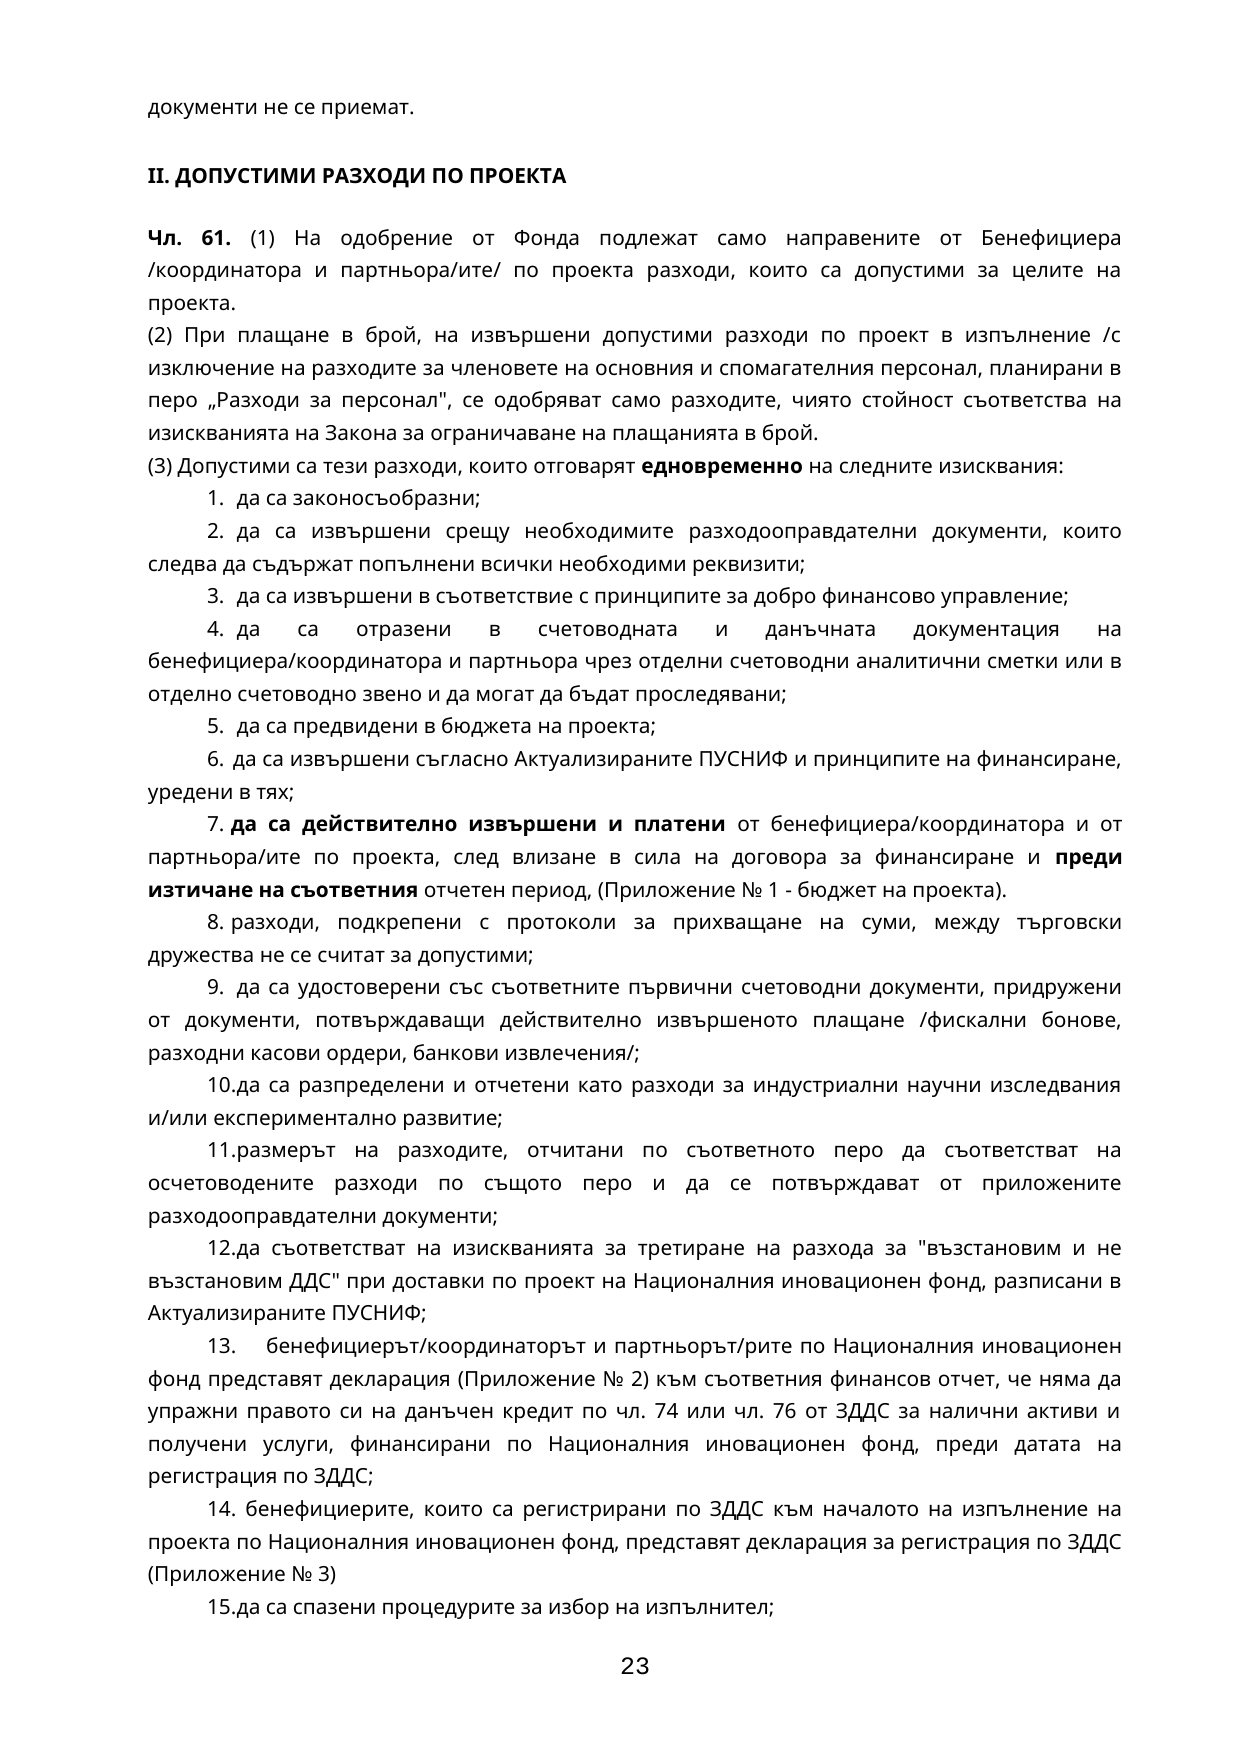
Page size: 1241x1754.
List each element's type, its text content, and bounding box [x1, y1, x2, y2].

list да са действително извършени и платени от бенефициера/координатора и от партньора/ите по проекта, след влизане в сила на договора за финансиране и преди изтичане на съответния отчетен период, (Приложение № 1 - бюджет на проекта). [148, 809, 1123, 903]
list да са отразени в счетоводната и данъчната документация на бенефициера/координатора и партньора чрез отделни счетоводни аналитични сметки или в отделно счетоводно звено и да могат да бъдат проследявани; [148, 614, 1123, 707]
list да са законосъобразни; [148, 483, 1123, 512]
list разходи, подкрепени с протоколи за прихващане на суми, между търговски дружества не се считат за допустими; [148, 907, 1123, 968]
list размерът на разходите, отчитани по съответното перо да съответстват на осчетоводените разходи по същото перо и да се потвърждават от приложените разходооправдателни документи; [148, 1136, 1123, 1229]
list да са предвидени в бюджета на проекта; [148, 712, 1123, 740]
list да съответстват на изискванията за третиране на разхода за "възстановим и не възстановим ДДС" при доставки по проект на Националния иновационен фонд, разписани в Актуализираните ПУСНИФ; [148, 1233, 1123, 1327]
list да са спазени процедурите за избор на изпълнител; [148, 1592, 1123, 1620]
text (3) Допустими са тези разходи, които отговарят едновременно на следните изисквания: [148, 451, 1123, 479]
list бенефициерите, които са регистрирани по ЗДДС към началото на изпълнение на проекта по Националния иновационен фонд, представят декларация за регистрация по ЗДДС (Приложение № 3) [148, 1494, 1123, 1588]
text Чл. 61. (1) На одобрение от Фонда подлежат само направените от Бенефициера /координатора и партньора/ите/ по проекта разходи, които са допустими за целите на проекта. [148, 223, 1123, 316]
list да са разпределени и отчетени като разходи за индустриални научни изследвания и/или експериментално развитие; [148, 1070, 1123, 1131]
list да са извършени в съответствие с принципите за добро финансово управление; [148, 581, 1123, 610]
list да са удостоверени със съответните първични счетоводни документи, придружени от документи, потвърждаващи действително извършеното плащане /фискални бонове, разходни касови ордери, банкови извлечения/; [148, 972, 1123, 1066]
list да са извършени съгласно Актуализираните ПУСНИФ и принципите на финансиране, уредени в тях; [148, 744, 1123, 805]
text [148, 92, 1123, 121]
text (2) При плащане в брой, на извършени допустими разходи по проект в изпълнение /с изключение на разходите за членовете на основния и спомагателния персонал, планирани в перо „Разходи за персонал", се одобряват само разходите, чиято стойност съответства на изискванията на Закона за ограничаване на плащанията в брой. [148, 320, 1123, 447]
list бенефициерът/координаторът и партньорът/рите по Националния иновационен фонд представят декларация (Приложение № 2) към съответния финансов отчет, че няма да упражни правото си на данъчен кредит по чл. 74 или чл. 76 от ЗДДС за налични активи и получени услуги, финансирани по Националния иновационен фонд, преди датата на регистрация по ЗДДС; [148, 1331, 1123, 1490]
subtitle II. ДОПУСТИМИ РАЗХОДИ ПО ПРОЕКТА [148, 162, 1123, 190]
list да са извършени срещу необходимите разходооправдателни документи, които следва да съдържат попълнени всички необходими реквизити; [148, 516, 1123, 577]
